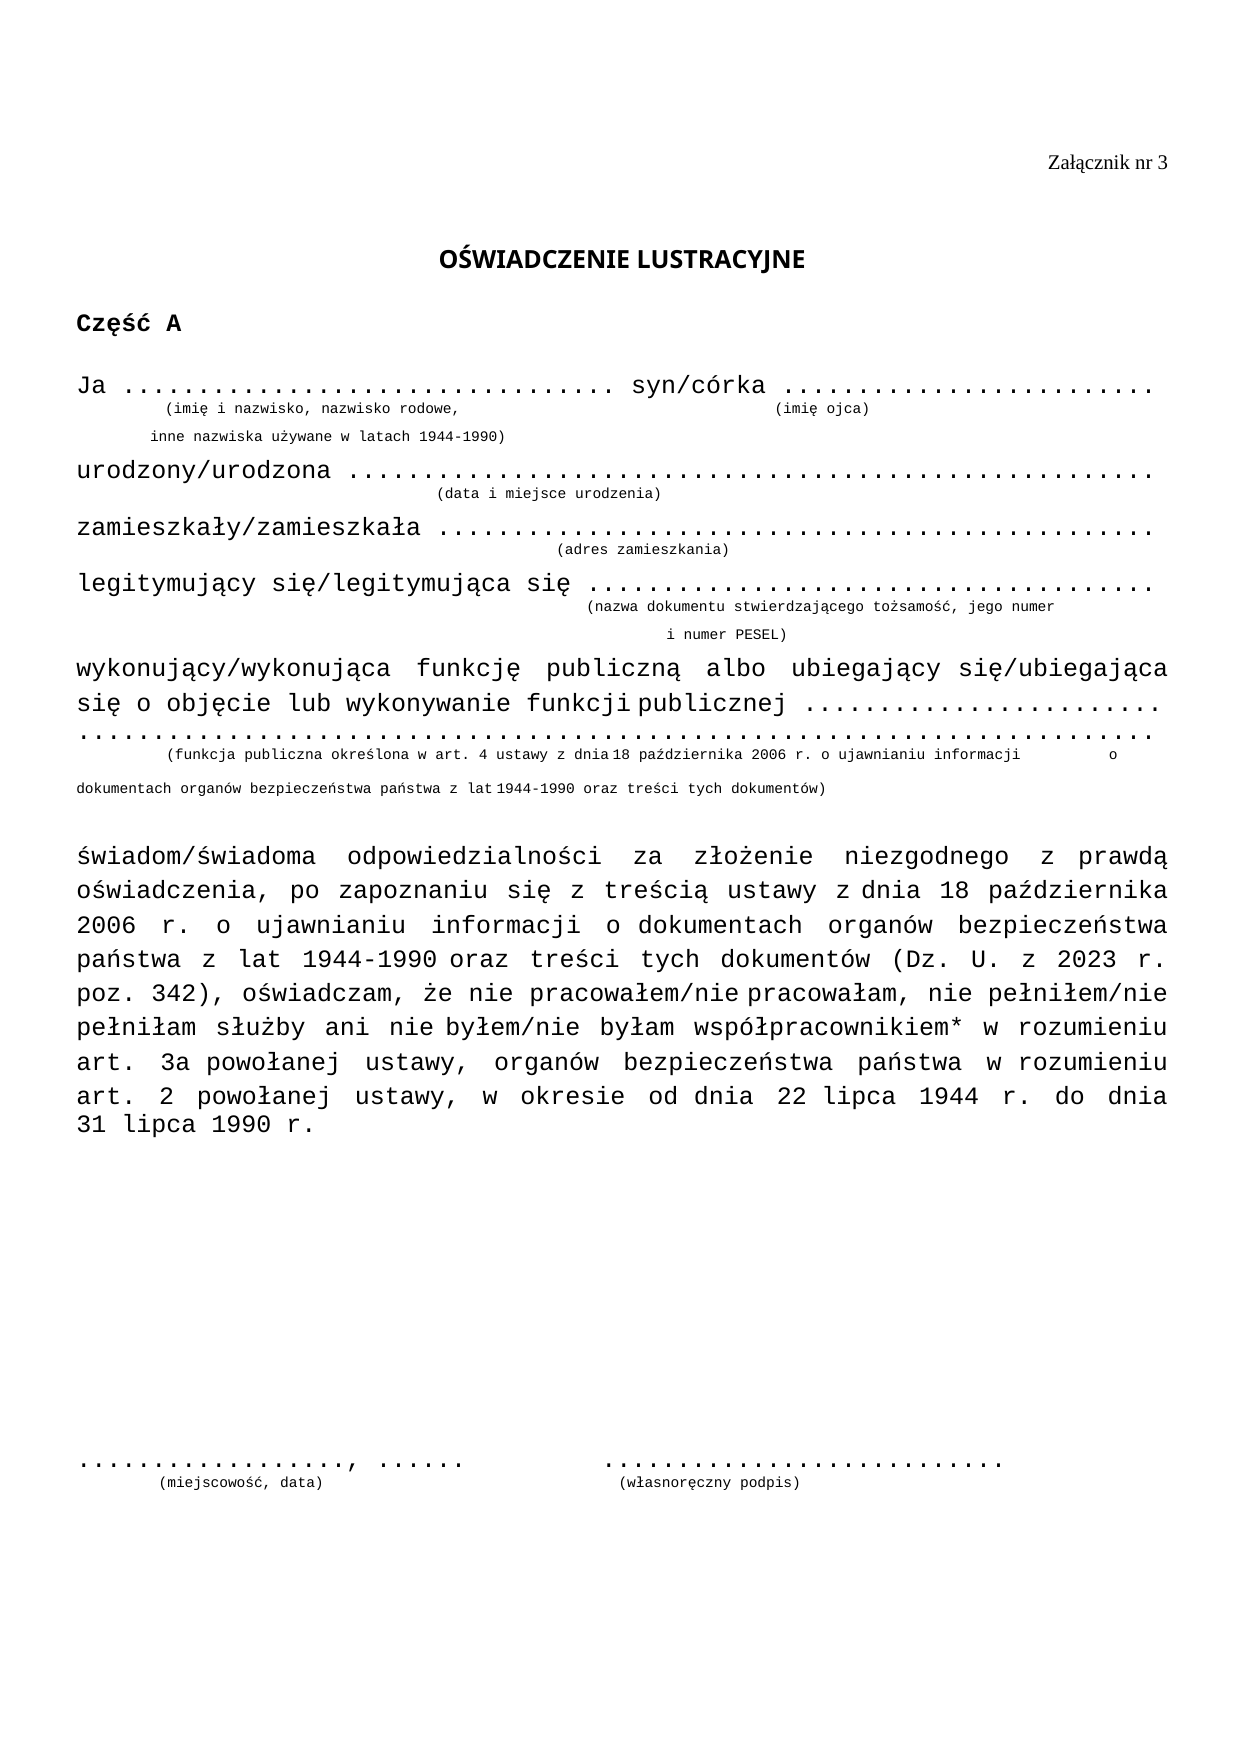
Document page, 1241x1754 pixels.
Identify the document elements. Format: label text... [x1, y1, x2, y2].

text Załącznik nr 3 [76, 150, 1168, 174]
text (miejscowość, data) (własnoręczny podpis) [76, 1475, 1168, 1503]
text OŚWIADCZENIE LUSTRACYJNE [76, 242, 1168, 276]
text legitymujący się/legitymująca się ...................................... [76, 571, 1168, 599]
text .................., ...... ........................... [76, 1447, 1168, 1475]
text (data i miejsce urodzenia) [76, 486, 1168, 514]
text (nazwa dokumentu stwierdzającego tożsamość, jego numer [76, 599, 1168, 628]
text zamieszkały/zamieszkała ................................................ [76, 514, 1168, 543]
text (funkcja publiczna określona w art. 4 ustawy z dnia 18 października 2006 r. o ujawnianiu informacji o dokumentach organów bezpieczeństwa państwa z lat 1944-1990 oraz treści tych dokumentów) [76, 747, 1168, 809]
text inne nazwiska używane w latach 1944-1990) [76, 429, 1168, 458]
text (adres zamieszkania) [76, 543, 1168, 571]
text i numer PESEL) [76, 628, 1168, 656]
text (imię i nazwisko, nazwisko rodowe, (imię ojca) [76, 401, 1168, 429]
text Część A [76, 310, 1168, 339]
text świadom/świadoma odpowiedzialności za złożenie niezgodnego z prawdą oświadczenia, po zapoznaniu się z treścią ustawy z dnia 18 października 2006 r. o ujawnianiu informacji o dokumentach organów bezpieczeństwa państwa z lat 1944-1990 oraz treści tych dokumentów (Dz. U. z 2023 r. poz. 342), oświadczam, że nie pracowałem/nie pracowałam, nie pełniłem/nie pełniłam służby ani nie byłem/nie byłam współpracownikiem* w rozumieniu art. 3a powołanej ustawy, organów bezpieczeństwa państwa w rozumieniu art. 2 powołanej ustawy, w okresie od dnia 22 lipca 1944 r. do dnia 31 lipca 1990 r. [76, 844, 1168, 1140]
text wykonujący/wykonująca funkcję publiczną albo ubiegający się/ubiegająca się o objęcie lub wykonywanie funkcji publicznej ........................ [76, 656, 1168, 719]
text Ja ................................. syn/córka ......................... [76, 373, 1168, 401]
text urodzony/urodzona ...................................................... [76, 458, 1168, 486]
text ........................................................................ [76, 719, 1168, 747]
